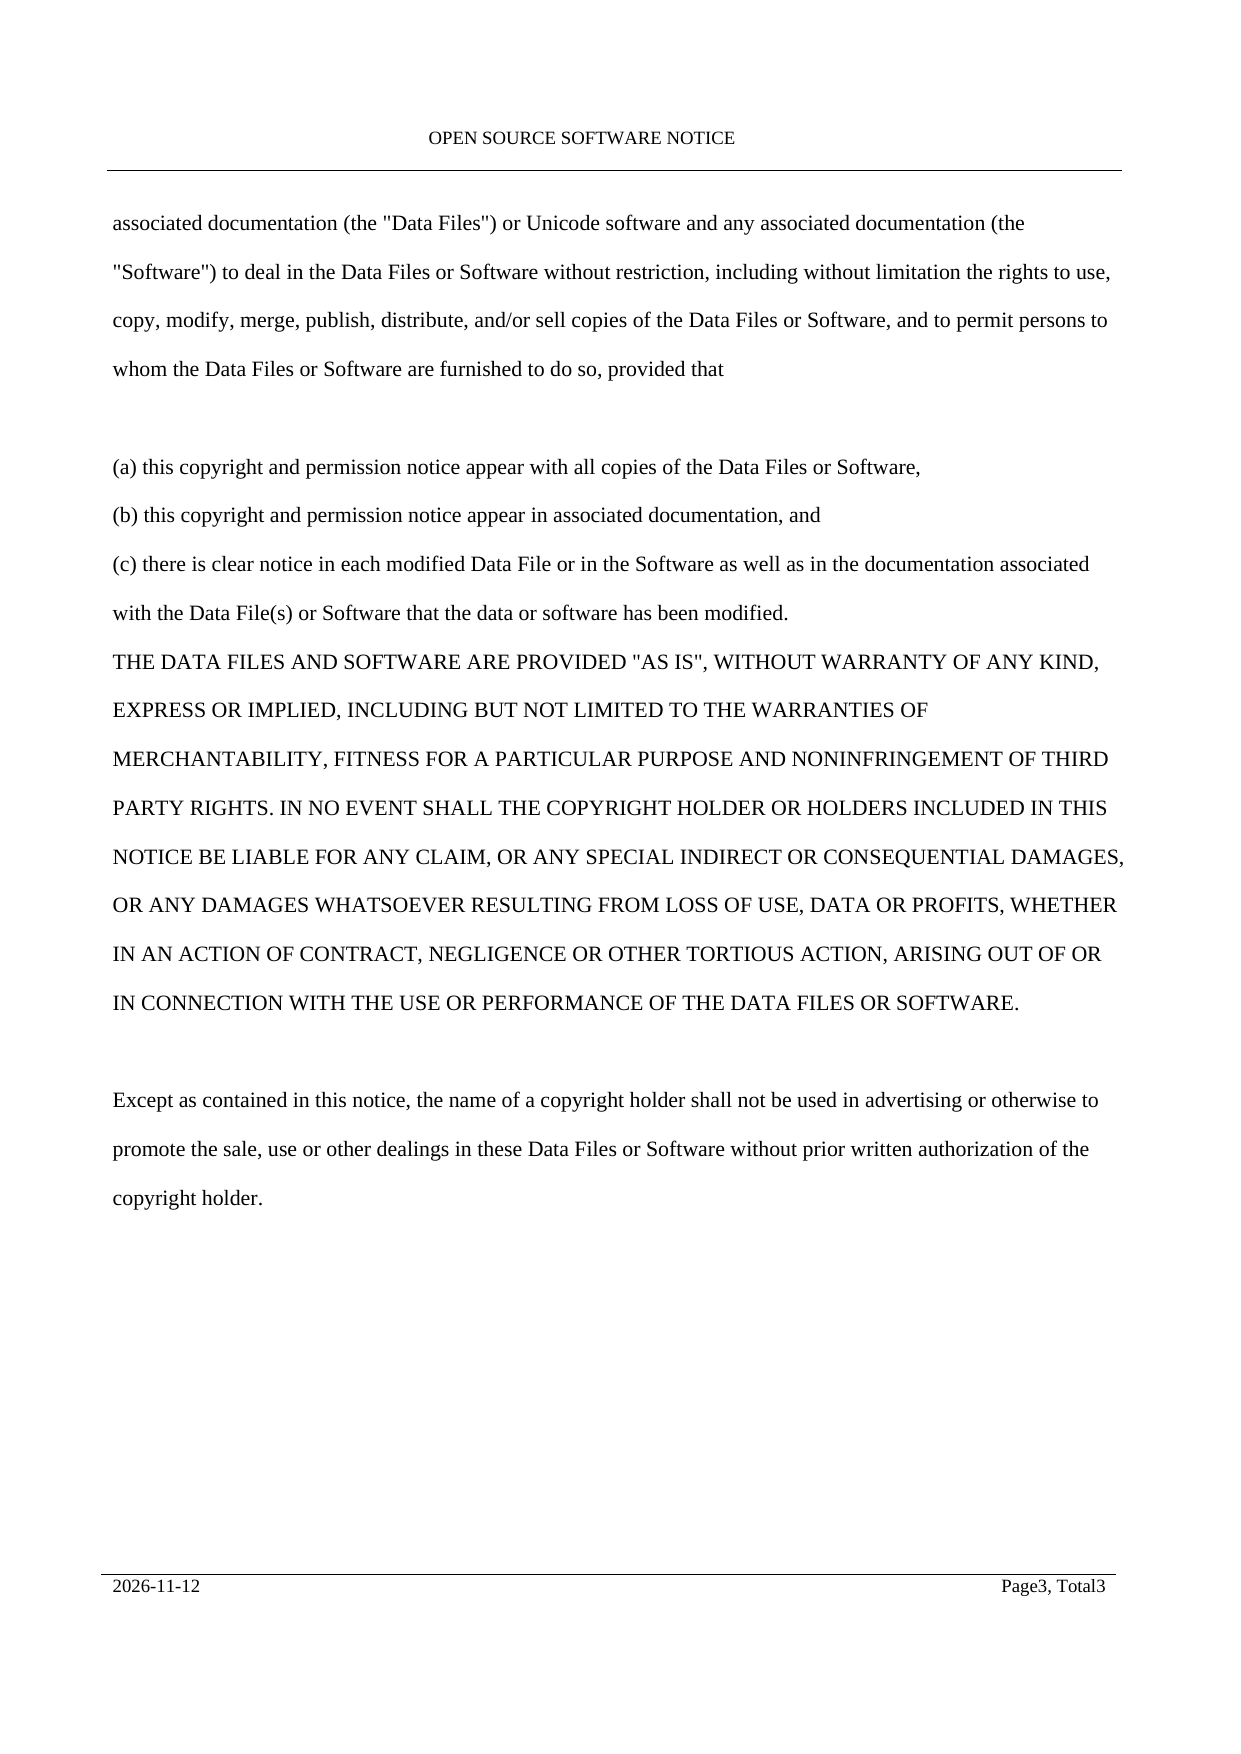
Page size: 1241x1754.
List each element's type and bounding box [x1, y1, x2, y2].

text [112, 206, 1128, 1214]
